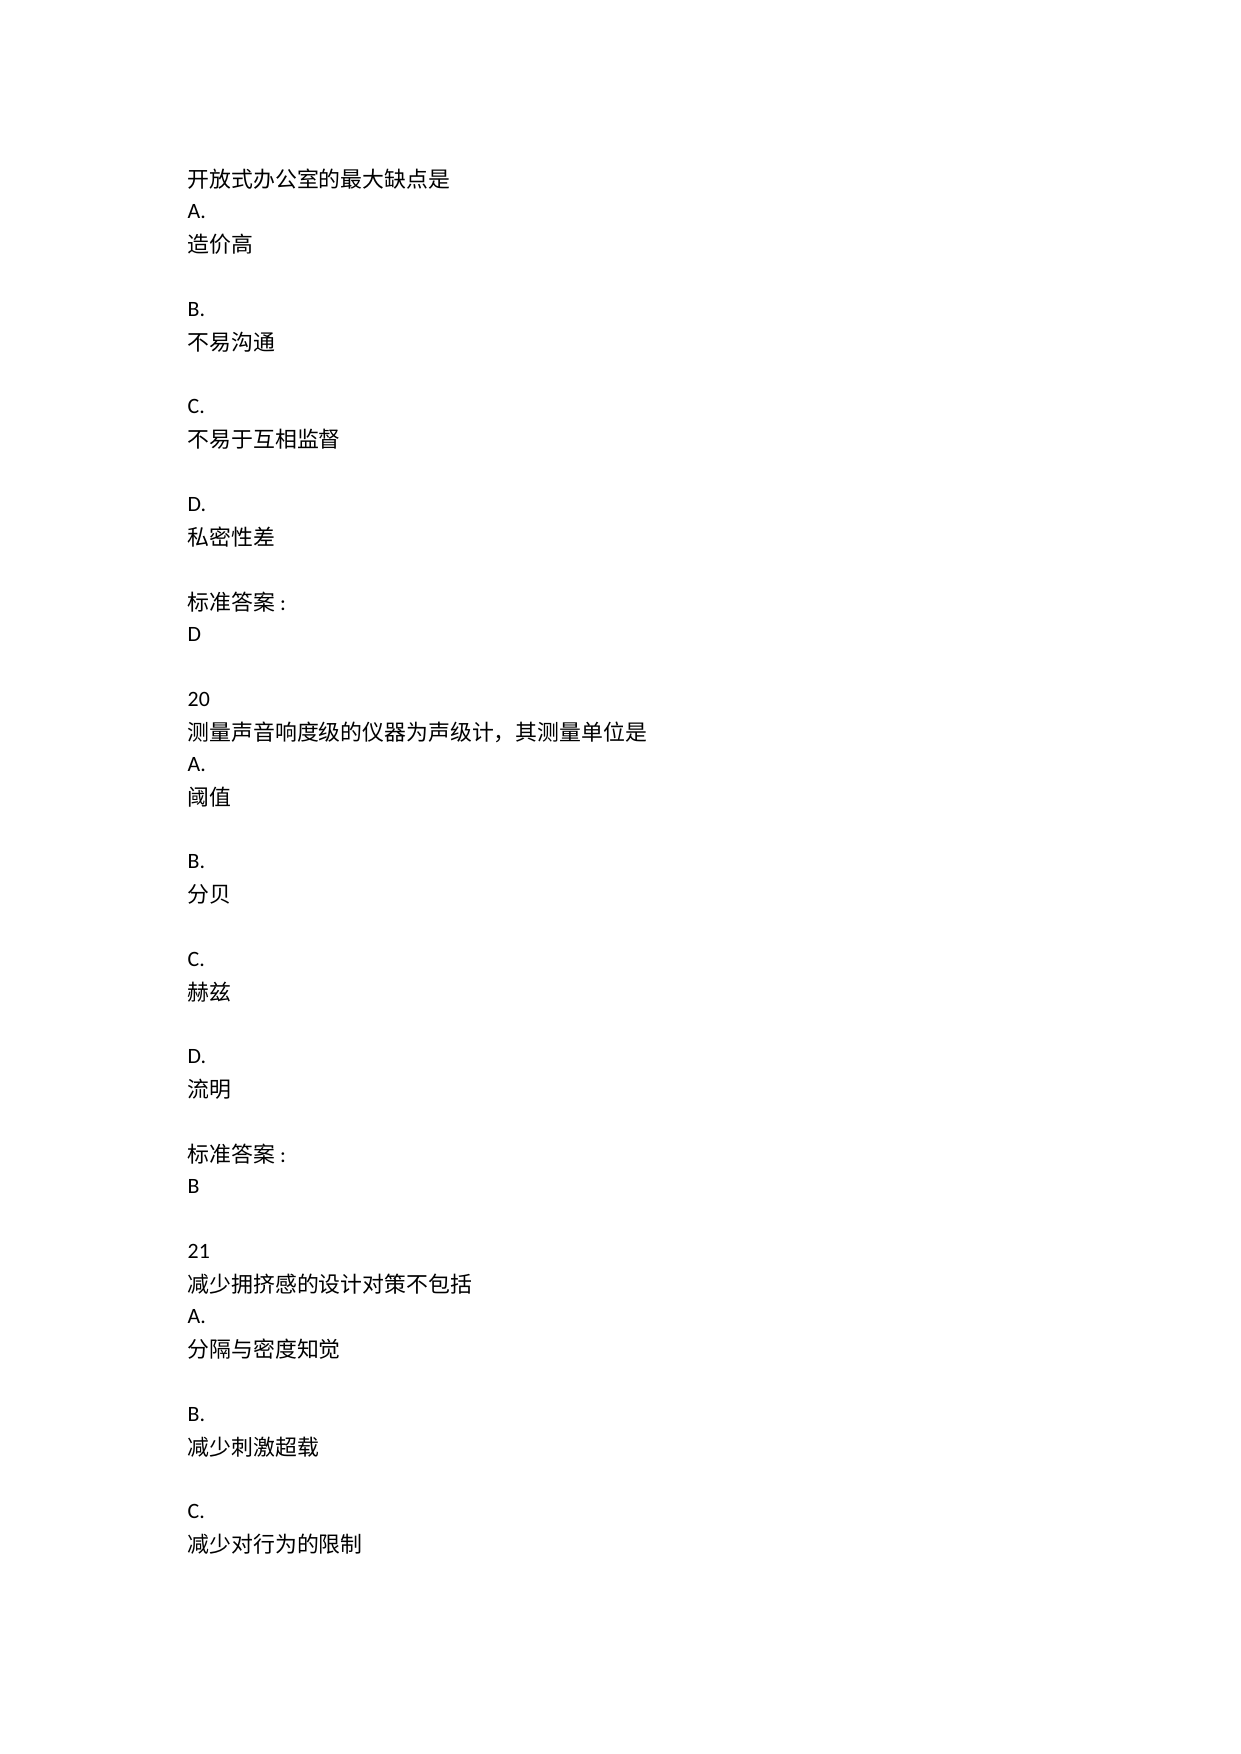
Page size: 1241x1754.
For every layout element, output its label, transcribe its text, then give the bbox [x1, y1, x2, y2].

text B. [187, 844, 1053, 877]
text A. [187, 747, 1053, 779]
text 分贝 [187, 877, 1053, 909]
text 20 [187, 682, 1053, 714]
text C. [187, 942, 1053, 974]
text A. [187, 1299, 1053, 1332]
text 流明 [187, 1072, 1053, 1104]
text D. [187, 1039, 1053, 1072]
text B [187, 1169, 1053, 1202]
text B. [187, 292, 1053, 324]
text C. [187, 389, 1053, 422]
text 标准答案 : [187, 1137, 1053, 1169]
text 减少拥挤感的设计对策不包括 [187, 1267, 1053, 1299]
text 不易于互相监督 [187, 422, 1053, 454]
text 分隔与密度知觉 [187, 1332, 1053, 1364]
text D [187, 617, 1053, 649]
text 21 [187, 1234, 1053, 1267]
text 私密性差 [187, 519, 1053, 552]
text 赫兹 [187, 974, 1053, 1007]
text C. [187, 1494, 1053, 1527]
text 开放式办公室的最大缺点是 [187, 162, 1053, 194]
text A. [187, 194, 1053, 227]
text 标准答案 : [187, 584, 1053, 617]
text 阈值 [187, 779, 1053, 812]
text 测量声音响度级的仪器为声级计，其测量单位是 [187, 714, 1053, 747]
text B. [187, 1397, 1053, 1429]
text 减少对行为的限制 [187, 1527, 1053, 1559]
text 减少刺激超载 [187, 1429, 1053, 1462]
text 不易沟通 [187, 324, 1053, 357]
text D. [187, 487, 1053, 519]
text 造价高 [187, 227, 1053, 259]
